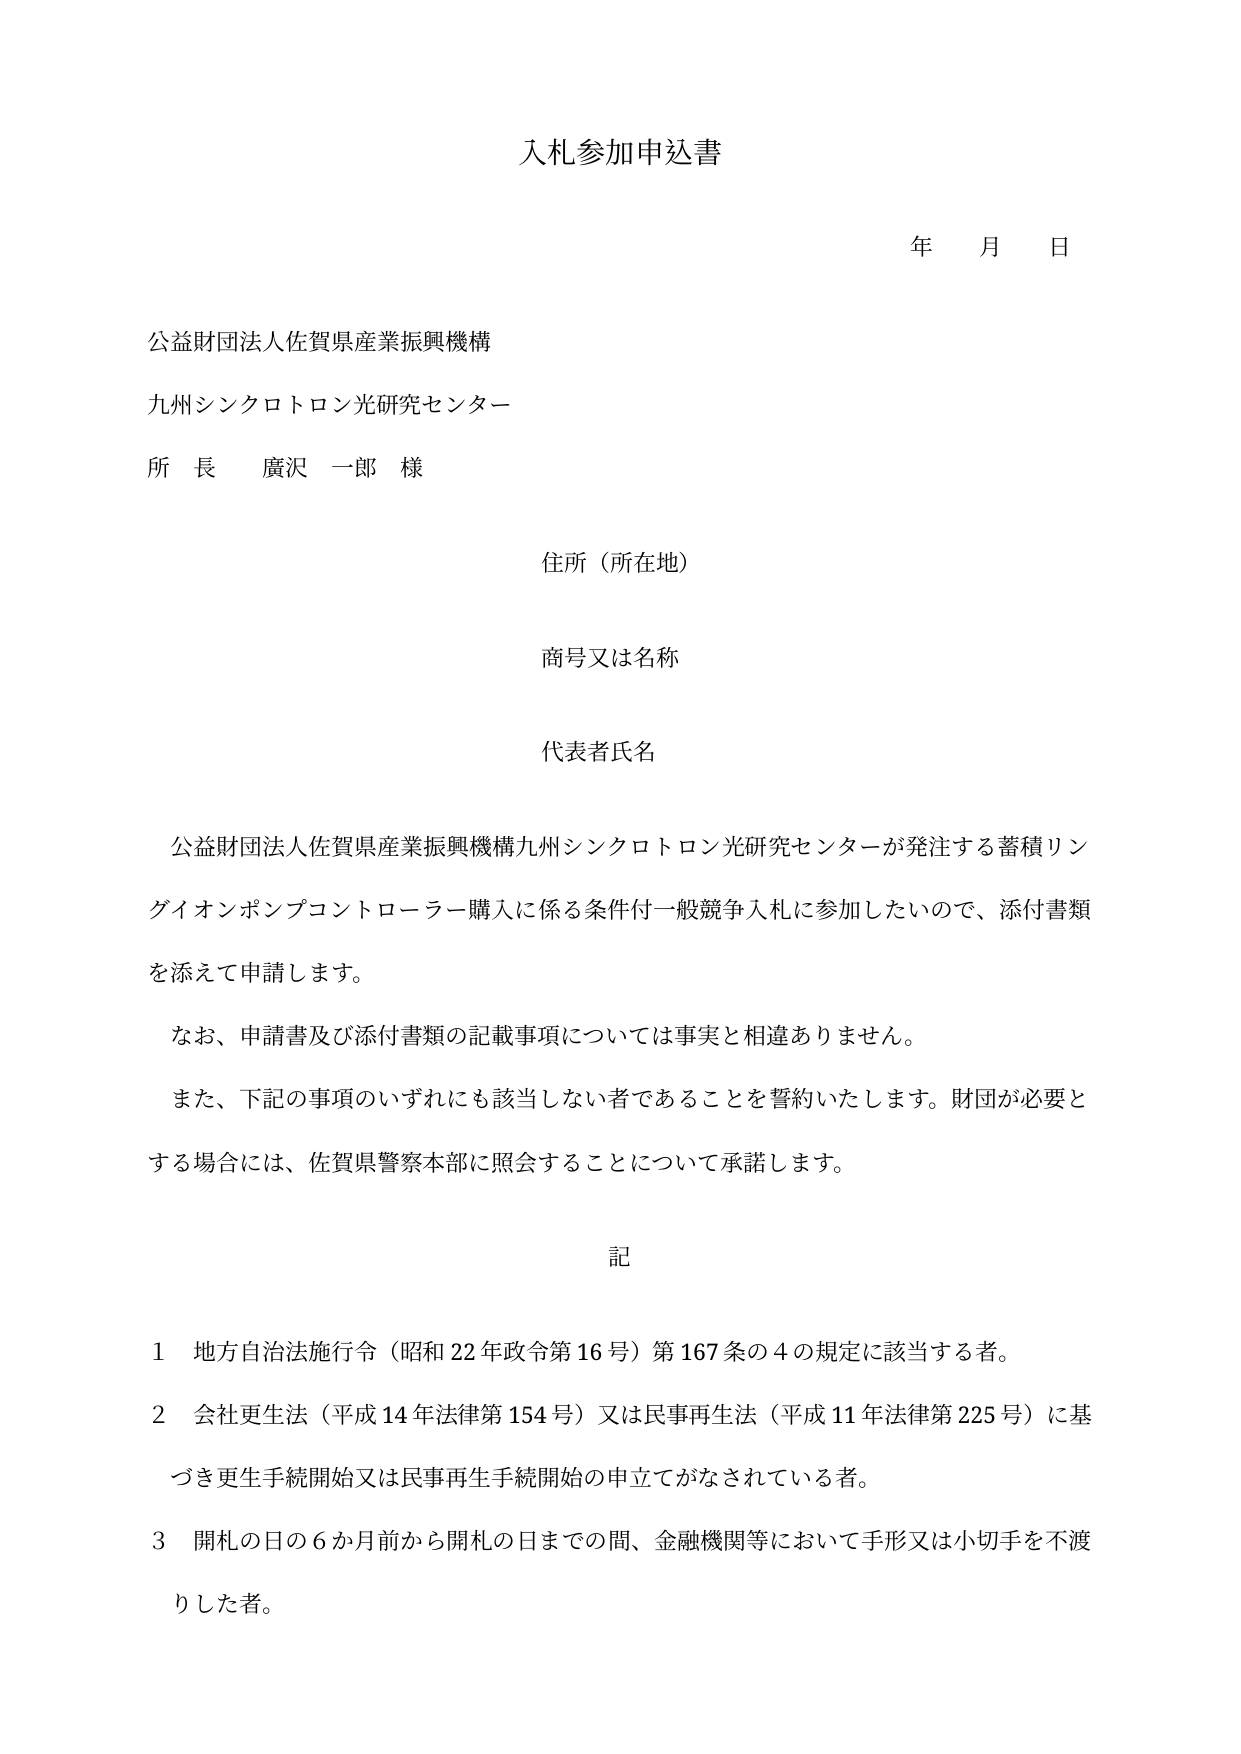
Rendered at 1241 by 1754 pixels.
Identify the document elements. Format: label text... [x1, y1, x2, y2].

text ２ 会社更生法（平成14年法律第154号）又は民事再生法（平成11年法律第225号）に基づき更生手続開始又は民事再生手続開始の申立てがなされている者。 [148, 1382, 1092, 1508]
text 代表者氏名 [472, 719, 1092, 782]
text 住所（所在地） [472, 530, 1092, 593]
text 年 月 日 [148, 214, 1071, 277]
text ３ 開札の日の６か月前から開札の日までの間、金融機関等において手形又は小切手を不渡りした者。 [148, 1508, 1092, 1634]
text 所 長 廣沢 一郎 様 [148, 435, 1092, 498]
text 入札参加申込書 [148, 119, 1092, 183]
text 商号又は名称 [472, 624, 1092, 688]
text 公益財団法人佐賀県産業振興機構九州シンクロトロン光研究センターが発注する蓄積リングイオンポンプコントローラー購入に係る条件付一般競争入札に参加したいので、添付書類を添えて申請します。 [148, 814, 1092, 1003]
text 九州シンクロトロン光研究センター [148, 372, 1092, 435]
text 公益財団法人佐賀県産業振興機構 [148, 309, 1092, 372]
text また、下記の事項のいずれにも該当しない者であることを誓約いたします。財団が必要とする場合には、佐賀県警察本部に照会することについて承諾します。 [148, 1066, 1092, 1193]
text 記 [148, 1224, 1092, 1287]
text なお、申請書及び添付書類の記載事項については事実と相違ありません。 [148, 1003, 1092, 1066]
text １ 地方自治法施行令（昭和22年政令第16号）第167条の４の規定に該当する者。 [148, 1319, 1092, 1382]
